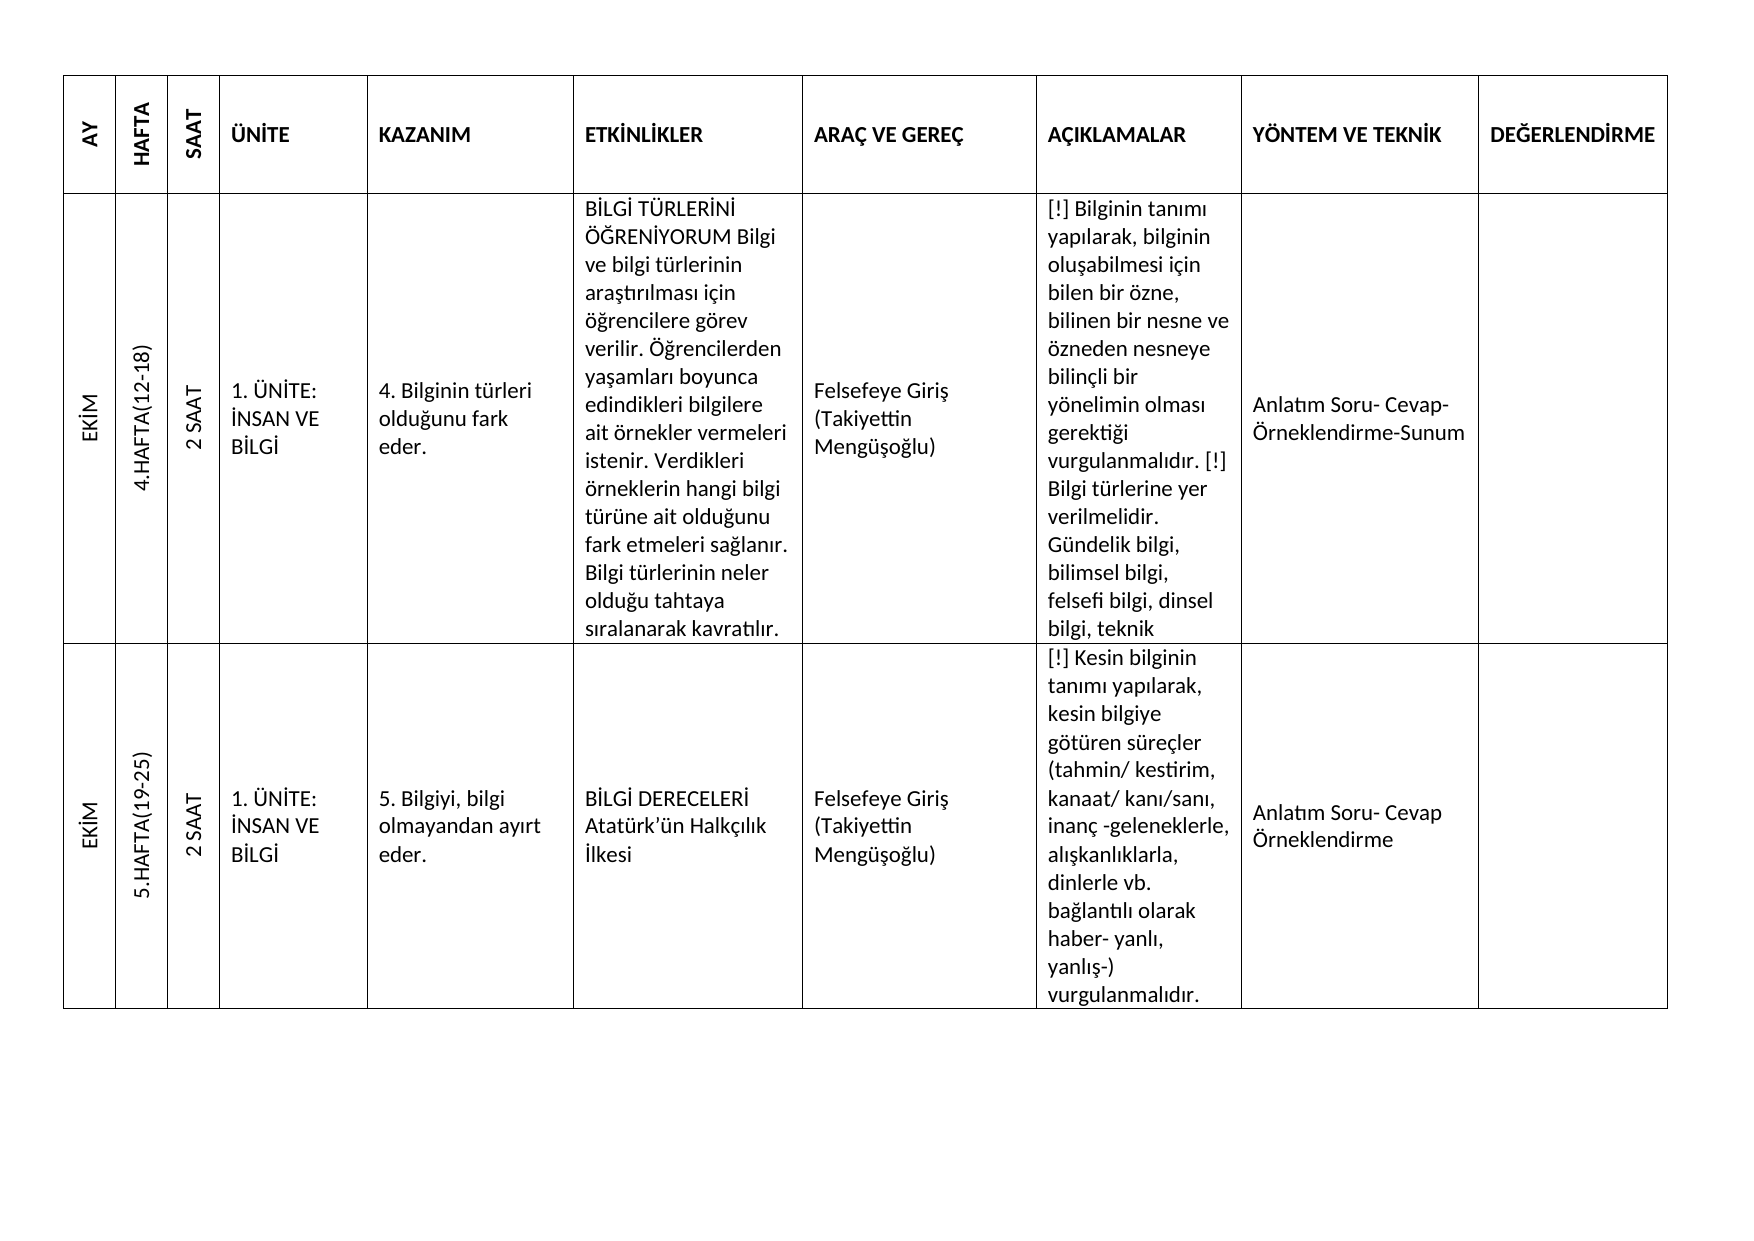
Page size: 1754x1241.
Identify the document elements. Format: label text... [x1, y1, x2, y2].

table_cell 5. Bilgiyi, bilgi olmayandan ayırt eder. [368, 644, 573, 1008]
table_cell Anlatım Soru- Cevap Örneklendirme [1242, 644, 1478, 1008]
table_header ETKİNLİKLER [574, 76, 802, 193]
table_cell [!] Kesin bilginin tanımı yapılarak, kesin bilgiye götüren süreçler (tahmin/ kestirim, kanaat/ kanı/sanı, inanç -geleneklerle, alışkanlıklarla, dinlerle vb. bağlantılı olarak haber- yanlı, yanlış-) vurgulanmalıdır. [1037, 644, 1241, 1008]
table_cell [574, 194, 802, 642]
table_cell 4.HAFTA(12-18) [116, 194, 167, 642]
table_cell Felsefeye Giriş (Takiyettin Mengüşoğlu) [803, 644, 1036, 1008]
table_header SAAT [168, 76, 219, 193]
table_cell 2 SAAT [168, 644, 219, 1008]
table_cell 1. ÜNİTE: İNSAN VE BİLGİ [220, 644, 367, 1008]
table_header AÇIKLAMALAR [1037, 76, 1241, 193]
table_cell [1479, 644, 1667, 1008]
table_header ARAÇ VE GEREÇ [803, 76, 1036, 193]
table_cell 5.HAFTA(19-25) [116, 644, 167, 1008]
table_header AY [64, 76, 115, 193]
table_header ÜNİTE [220, 76, 367, 193]
table_cell 4. Bilginin türleri olduğunu fark eder. [368, 194, 573, 642]
table_cell EKİM [64, 194, 115, 642]
table_cell [1479, 194, 1667, 642]
table_header DEĞERLENDİRME [1479, 76, 1667, 193]
table_header HAFTA [116, 76, 167, 193]
table_cell EKİM [64, 644, 115, 1008]
table_cell Anlatım Soru- Cevap-Örneklendirme-Sunum [1242, 194, 1478, 642]
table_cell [1037, 194, 1241, 642]
table_cell 2 SAAT [168, 194, 219, 642]
table_cell 1. ÜNİTE: İNSAN VE BİLGİ [220, 194, 367, 642]
table_cell Felsefeye Giriş (Takiyettin Mengüşoğlu) [803, 194, 1036, 642]
table_header KAZANIM [368, 76, 573, 193]
table_cell BİLGİ DERECELERİ Atatürk’ün Halkçılık İlkesi [574, 644, 802, 1008]
table_header YÖNTEM VE TEKNİK [1242, 76, 1478, 193]
